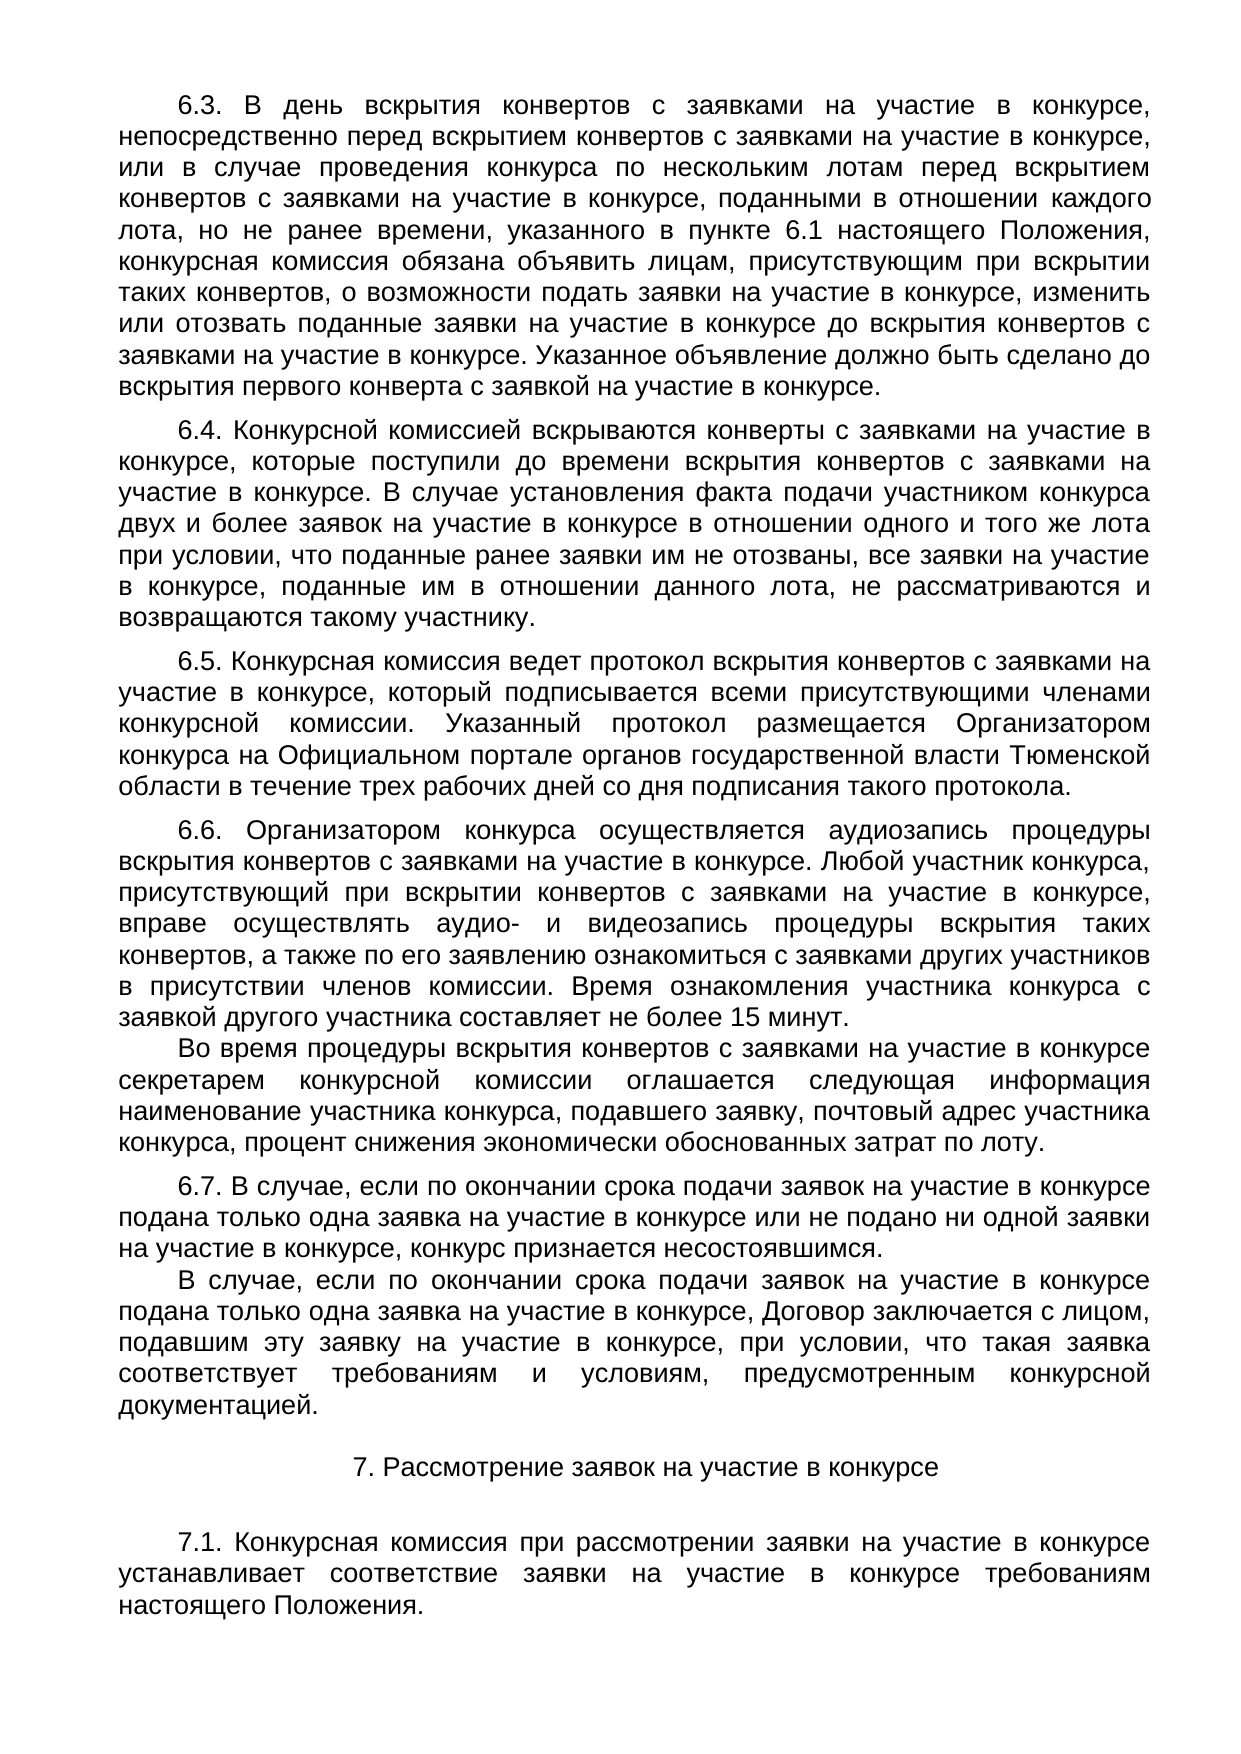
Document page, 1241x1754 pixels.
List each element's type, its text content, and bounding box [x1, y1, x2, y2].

text В случае, если по окончании срока подачи заявок на участие в конкурсе подана только одна заявка на участие в конкурсе, Договор заключается с лицом, подавшим эту заявку на участие в конкурсе, при условии, что такая заявка соответствует требованиям и условиям, предусмотренным конкурсной документацией. [118, 1264, 1152, 1420]
list 6.7. В случае, если по окончании срока подачи заявок на участие в конкурсе подана только одна заявка на участие в конкурсе или не подано ни одной заявки на участие в конкурсе, конкурс признается несостоявшимся. [118, 1170, 1152, 1264]
text Во время процедуры вскрытия конвертов с заявками на участие в конкурсе секретарем конкурсной комиссии оглашается следующая информация наименование участника конкурса, подавшего заявку, почтовый адрес участника конкурса, процент снижения экономически обоснованных затрат по лоту. [118, 1032, 1152, 1157]
text 7. Рассмотрение заявок на участие в конкурсе [352, 1451, 1152, 1482]
list 6.6. Организатором конкурса осуществляется аудиозапись процедуры вскрытия конвертов с заявками на участие в конкурсе. Любой участник конкурса, присутствующий при вскрытии конвертов с заявками на участие в конкурсе, вправе осуществлять аудио- и видеозапись процедуры вскрытия таких конвертов, а также по его заявлению ознакомиться с заявками других участников в присутствии членов комиссии. Время ознакомления участника конкурса с заявкой другого участника составляет не более 15 минут. [118, 814, 1152, 1032]
list 6.5. Конкурсная комиссия ведет протокол вскрытия конвертов с заявками на участие в конкурсе, который подписывается всеми присутствующими членами конкурсной комиссии. Указанный протокол размещается Организатором конкурса на Официальном портале органов государственной власти Тюменской области в течение трех рабочих дней со дня подписания такого протокола. [118, 645, 1152, 801]
list 6.4. Конкурсной комиссией вскрываются конверты с заявками на участие в конкурсе, которые поступили до времени вскрытия конвертов с заявками на участие в конкурсе. В случае установления факта подачи участником конкурса двух и более заявок на участие в конкурсе в отношении одного и того же лота при условии, что поданные ранее заявки им не отозваны, все заявки на участие в конкурсе, поданные им в отношении данного лота, не рассматриваются и возвращаются такому участнику. [118, 414, 1152, 632]
list 6.3. В день вскрытия конвертов с заявками на участие в конкурсе, непосредственно перед вскрытием конвертов с заявками на участие в конкурсе, или в случае проведения конкурса по нескольким лотам перед вскрытием конвертов с заявками на участие в конкурсе, поданными в отношении каждого лота, но не ранее времени, указанного в пункте 6.1 настоящего Положения, конкурсная комиссия обязана объявить лицам, присутствующим при вскрытии таких конвертов, о возможности подать заявки на участие в конкурсе, изменить или отозвать поданные заявки на участие в конкурсе до вскрытия конвертов с заявками на участие в конкурсе. Указанное объявление должно быть сделано до вскрытия первого конверта с заявкой на участие в конкурсе. [118, 89, 1152, 401]
list 7.1. Конкурсная комиссия при рассмотрении заявки на участие в конкурсе устанавливает соответствие заявки на участие в конкурсе требованиям настоящего Положения. [118, 1526, 1152, 1620]
